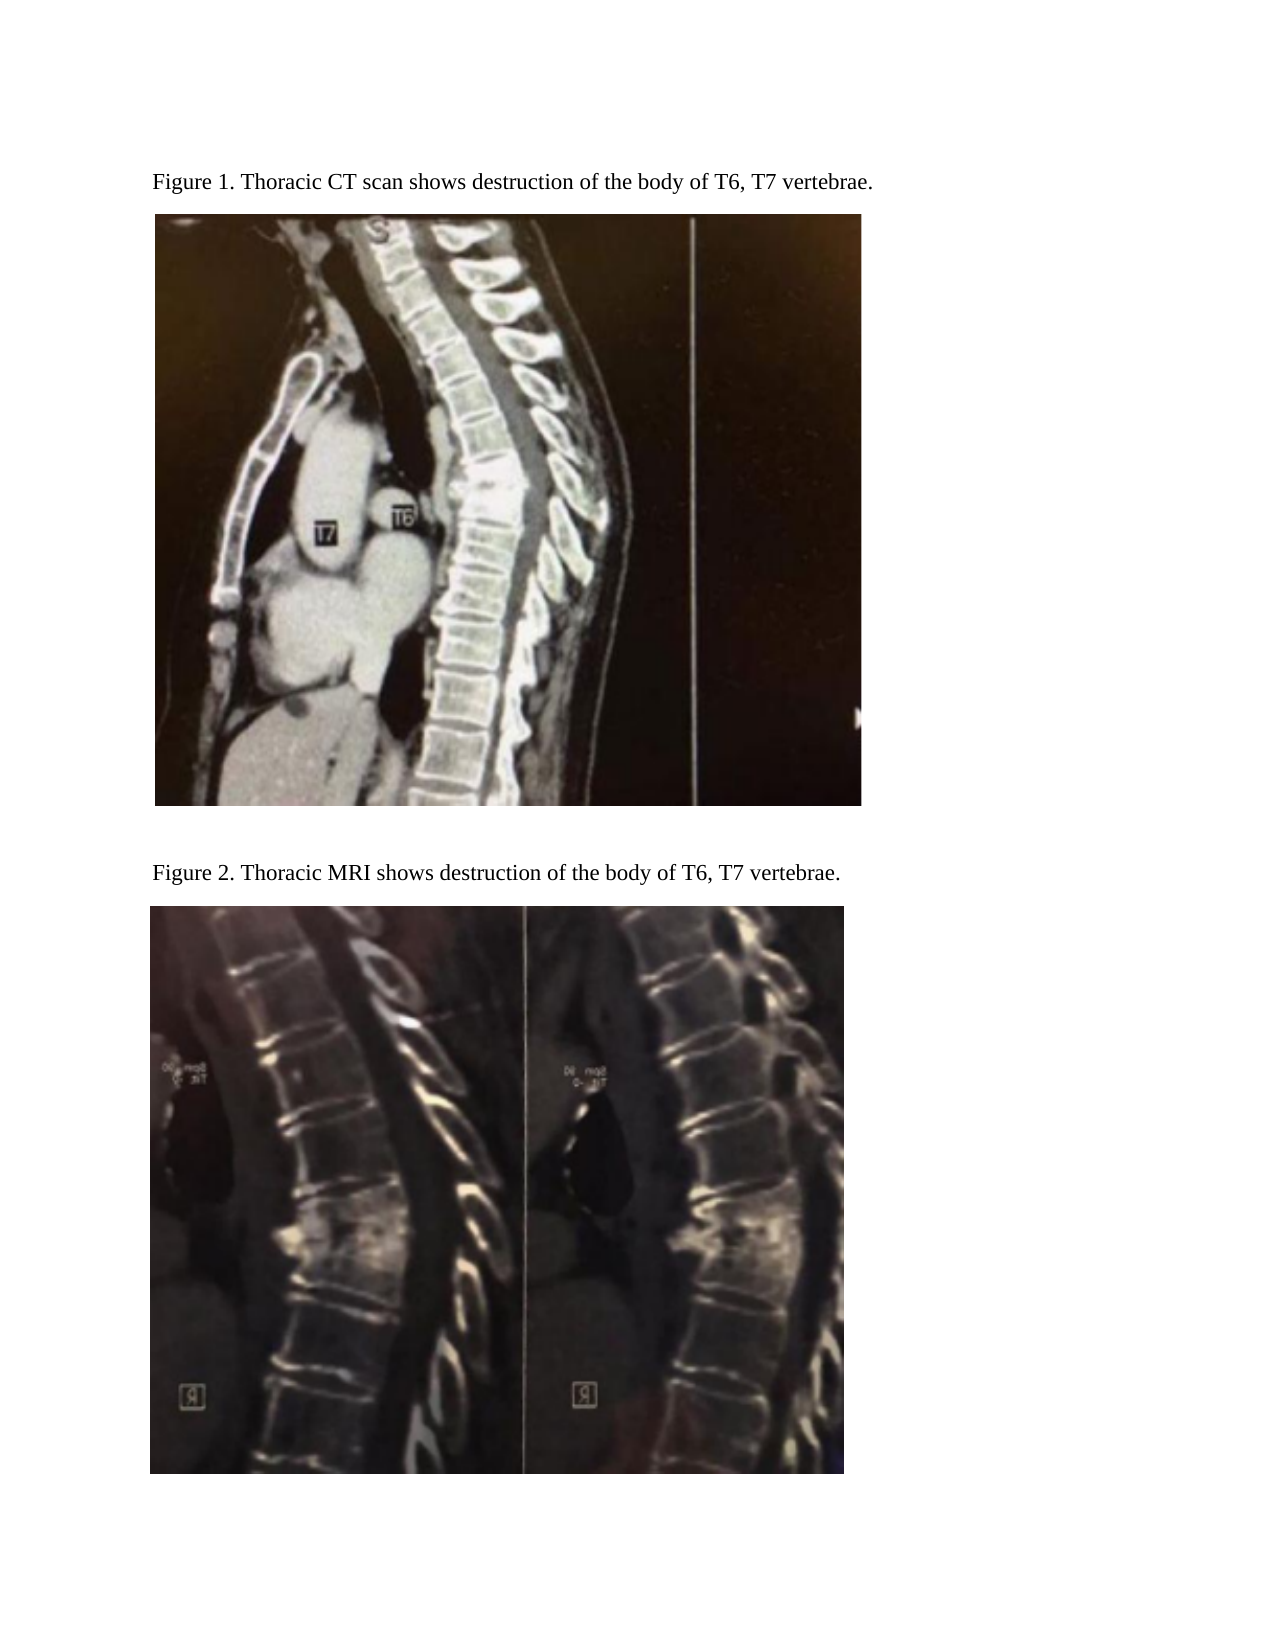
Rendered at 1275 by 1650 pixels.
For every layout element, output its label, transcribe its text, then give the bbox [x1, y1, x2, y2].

picture [150, 906, 844, 1474]
text Figure 2. Thoracic MRI shows destruction of the body of T6, T7 vertebrae. [152, 859, 1125, 885]
text Figure 1. Thoracic CT scan shows destruction of the body of T6, T7 vertebrae. [152, 168, 1125, 194]
picture [155, 214, 862, 806]
